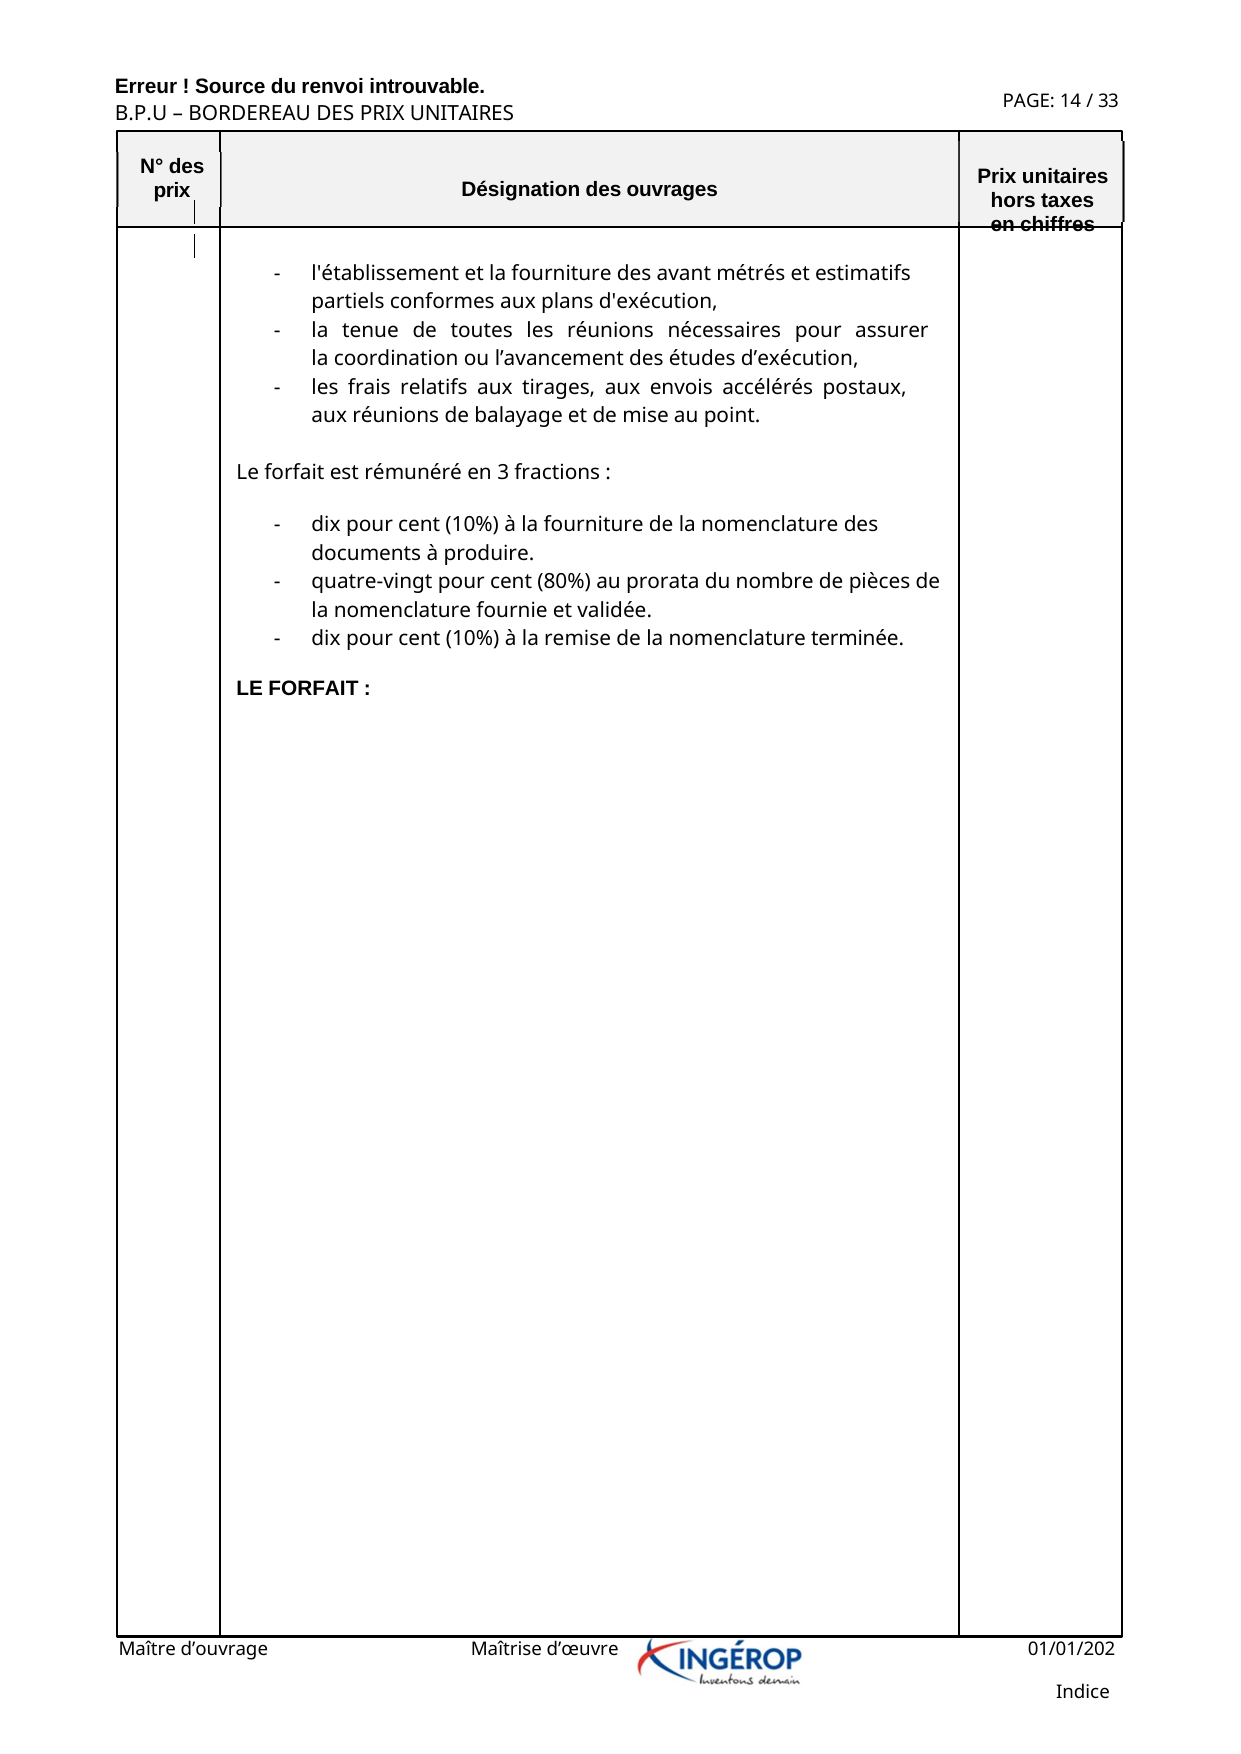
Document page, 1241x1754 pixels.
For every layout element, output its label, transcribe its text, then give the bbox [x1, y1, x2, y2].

list la tenue de toutes les réunions nécessaires pour assurer la coordination ou l’avancement des études d’exécution, [274, 315, 945, 372]
list dix pour cent (10%) à la fourniture de la nomenclature des documents à produire. [274, 509, 945, 566]
subtitle LE FORFAIT : [236, 676, 945, 699]
list dix pour cent (10%) à la remise de la nomenclature terminée. [274, 623, 945, 652]
list quatre-vingt pour cent (80%) au prorata du nombre de pièces de la nomenclature fournie et validée. [274, 566, 945, 623]
picture [106, 141, 1141, 222]
subtitle N° des prix [140, 154, 205, 202]
list les frais relatifs aux tirages, aux envois accélérés postaux, aux réunions de balayage et de mise au point. [274, 372, 945, 429]
list l'établissement et la fourniture des avant métrés et estimatifs partiels conformes aux plans d'exécution, [274, 258, 945, 315]
text Le forfait est rémunéré en 3 fractions : [236, 457, 945, 486]
picture [635, 1638, 805, 1685]
subtitle Prix unitaires hors taxes en chiffres [977, 164, 1117, 236]
subtitle Désignation des ouvrages [233, 176, 945, 200]
